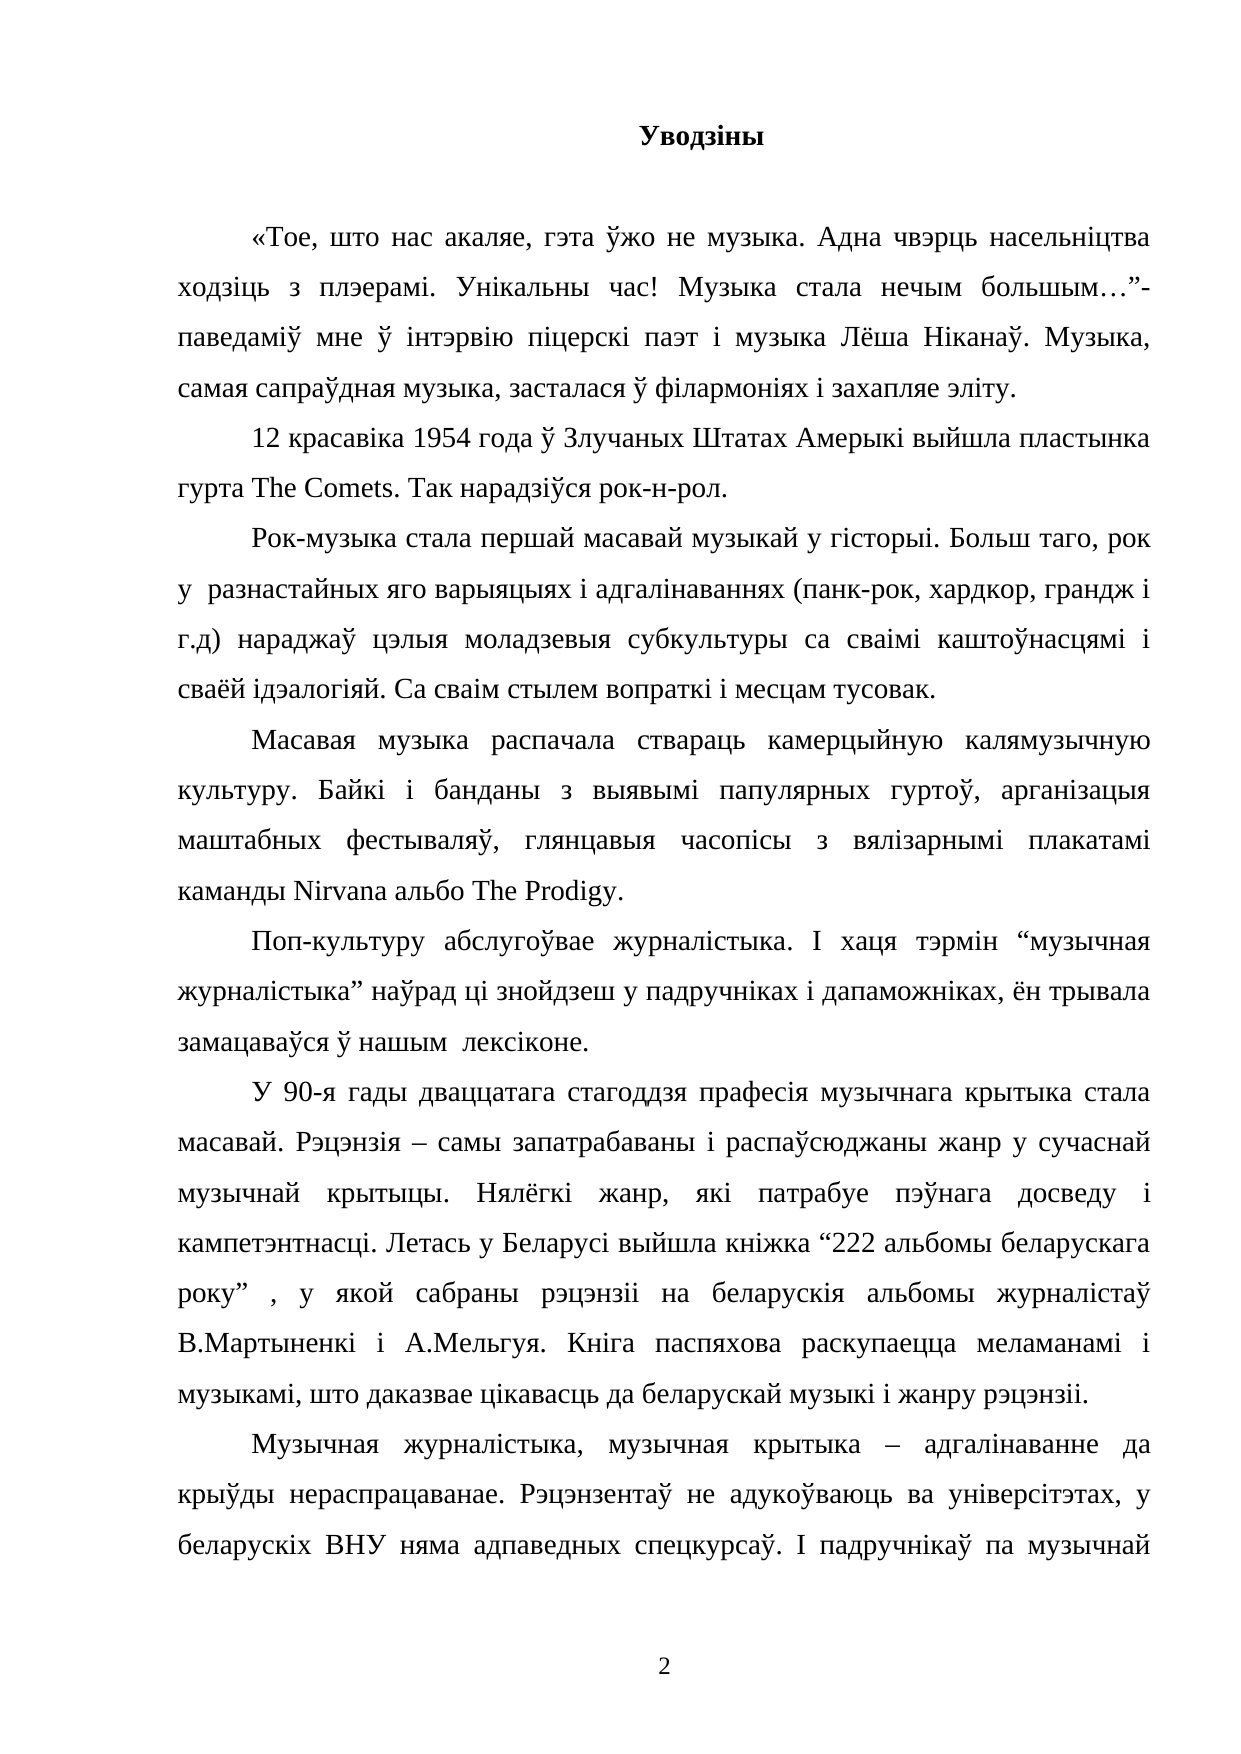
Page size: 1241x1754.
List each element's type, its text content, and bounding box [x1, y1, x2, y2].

text Поп-культуру абслугоўвае журналістыка. І хаця тэрмін “музычная журналістыка” наўрад ці знойдзеш у падручніках і дапаможніках, ён трывала замацаваўся ў нашым лексіконе. [177, 923, 1152, 1057]
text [177, 1426, 1152, 1560]
text У 90-я гады дваццатага стагоддзя прафесія музычнага крытыка стала масавай. Рэцэнзія – самы запатрабаваны і распаўсюджаны жанр у сучаснай музычнай крытыцы. Нялёгкі жанр, які патрабуе пэўнага досведу і кампетэнтнасці. Летась у Беларусі выйшла кніжка “222 альбомы беларускага року” , у якой сабраны рэцэнзіі на беларускія альбомы журналістаў В.Мартыненкі і А.Мельгуя. Кніга паспяхова раскупаецца меламанамі і музыкамі, што даказвае цікавасць да беларускай музыкі і жанру рэцэнзіі. [177, 1074, 1152, 1409]
text «Тое, што нас акаляе, гэта ўжо не музыка. Адна чвэрць насельніцтва ходзіць з плэерамі. Унікальны час! Музыка стала нечым большым…”- паведаміў мне ў інтэрвію піцерскі паэт і музыка Лёша Ніканаў. Музыка, самая сапраўдная музыка, засталася ў філармоніях і захапляе эліту. [177, 219, 1152, 403]
text Уводзіны [177, 118, 1152, 152]
text Рок-музыка стала першай масавай музыкай у гісторыі. Больш таго, рок у разнастайных яго варыяцыях і адгалінаваннях (панк-рок, хардкор, грандж і г.д) нараджаў цэлыя моладзевыя субкультуры са сваімі каштоўнасцямі і сваёй ідэалогіяй. Са сваім стылем вопраткі і месцам тусовак. [177, 521, 1152, 705]
text 12 красавіка 1954 года ў Злучаных Штатах Амерыкі выйшла пластынка гурта The Comets. Так нарадзіўся рок-н-рол. [177, 420, 1152, 504]
text Масавая музыка распачала ствараць камерцыйную калямузычную культуру. Байкі і банданы з выявымі папулярных гуртоў, арганізацыя маштабных фестываляў, глянцавыя часопісы з вялізарнымі плакатамі каманды Nirvana альбо The Prodigy. [177, 722, 1152, 906]
